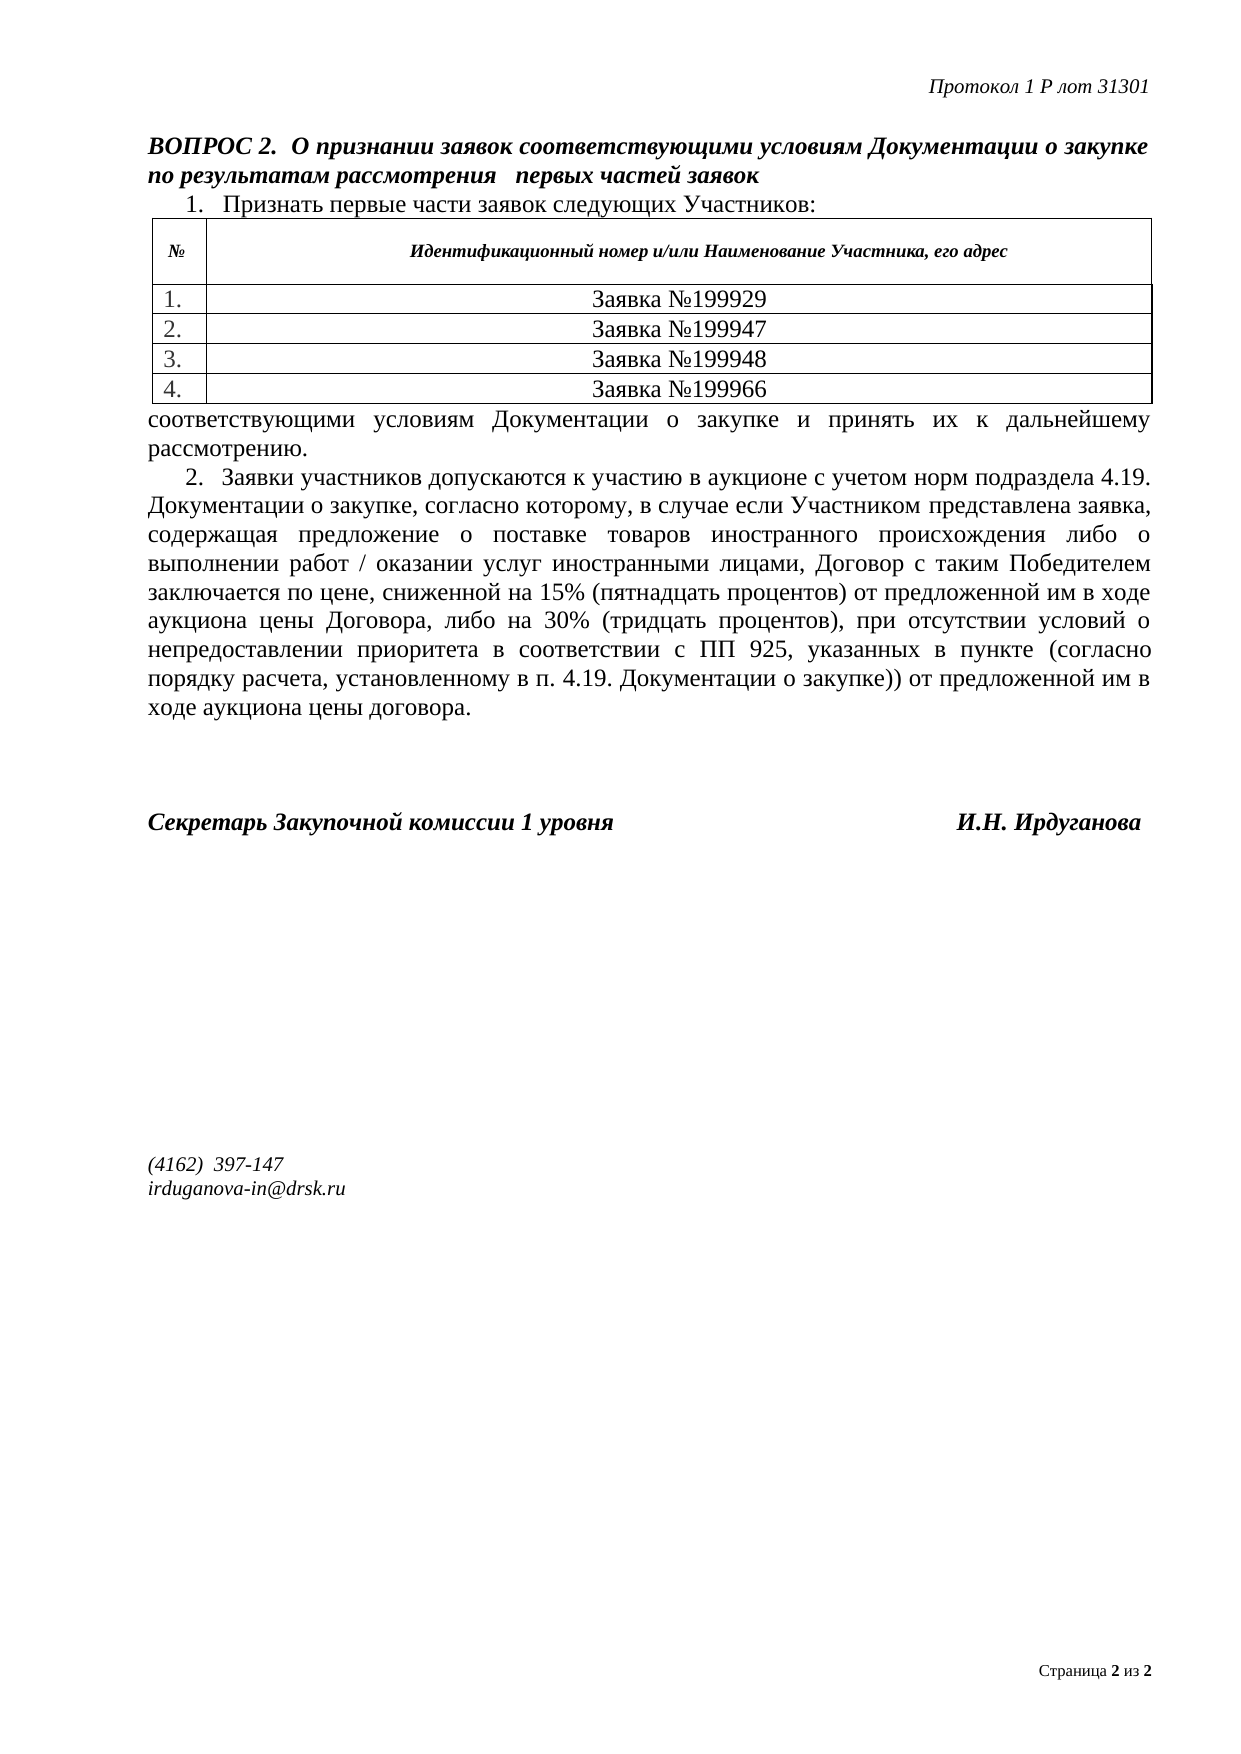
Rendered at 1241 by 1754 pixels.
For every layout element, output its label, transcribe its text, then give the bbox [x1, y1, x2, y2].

text соответствующими условиям Документации о закупке и принять их к дальнейшему рассмотрению. [148, 404, 1152, 462]
table_header № [153, 219, 206, 283]
table_cell Заявка №199966 [207, 374, 1151, 403]
list Признать первые части заявок следующих Участников: [185, 189, 1152, 218]
list Заявки участников допускаются к участию в аукционе с учетом норм подраздела 4.19. Документации о закупке, согласно которому, в случае если Участником представлена заявка, содержащая предложение о поставке товаров иностранного происхождения либо о выполнении работ / оказании услуг иностранными лицами, Договор с таким Победителем заключается по цене, сниженной на 15% (пятнадцать процентов) от предложенной им в ходе аукциона цены Договора, либо на 30% (тридцать процентов), при отсутствии условий о непредоставлении приоритета в соответствии с ПП 925, указанных в пункте (согласно порядку расчета, установленному в п. 4.19. Документации о закупке)) от предложенной им в ходе аукциона цены договора. [148, 462, 1152, 720]
text irduganova-in@drsk.ru [148, 1176, 1152, 1200]
table_cell [153, 344, 206, 373]
table_cell [153, 285, 206, 313]
text ВОПРОС 2. О признании заявок соответствующими условиям Документации о закупке по результатам рассмотрения первых частей заявок [148, 131, 1152, 189]
table_cell [153, 374, 206, 403]
text Секретарь Закупочной комиссии 1 уровня И.Н. Ирдуганова [148, 807, 1152, 835]
table_cell Заявка №199947 [207, 314, 1151, 343]
table_cell Заявка №199929 [207, 285, 1151, 313]
table_cell Заявка №199948 [207, 344, 1151, 373]
text (4162) 397-147 [148, 1152, 1152, 1176]
table_header Идентификационный номер и/или Наименование Участника, его адрес [207, 219, 1151, 283]
table_cell [153, 314, 206, 343]
